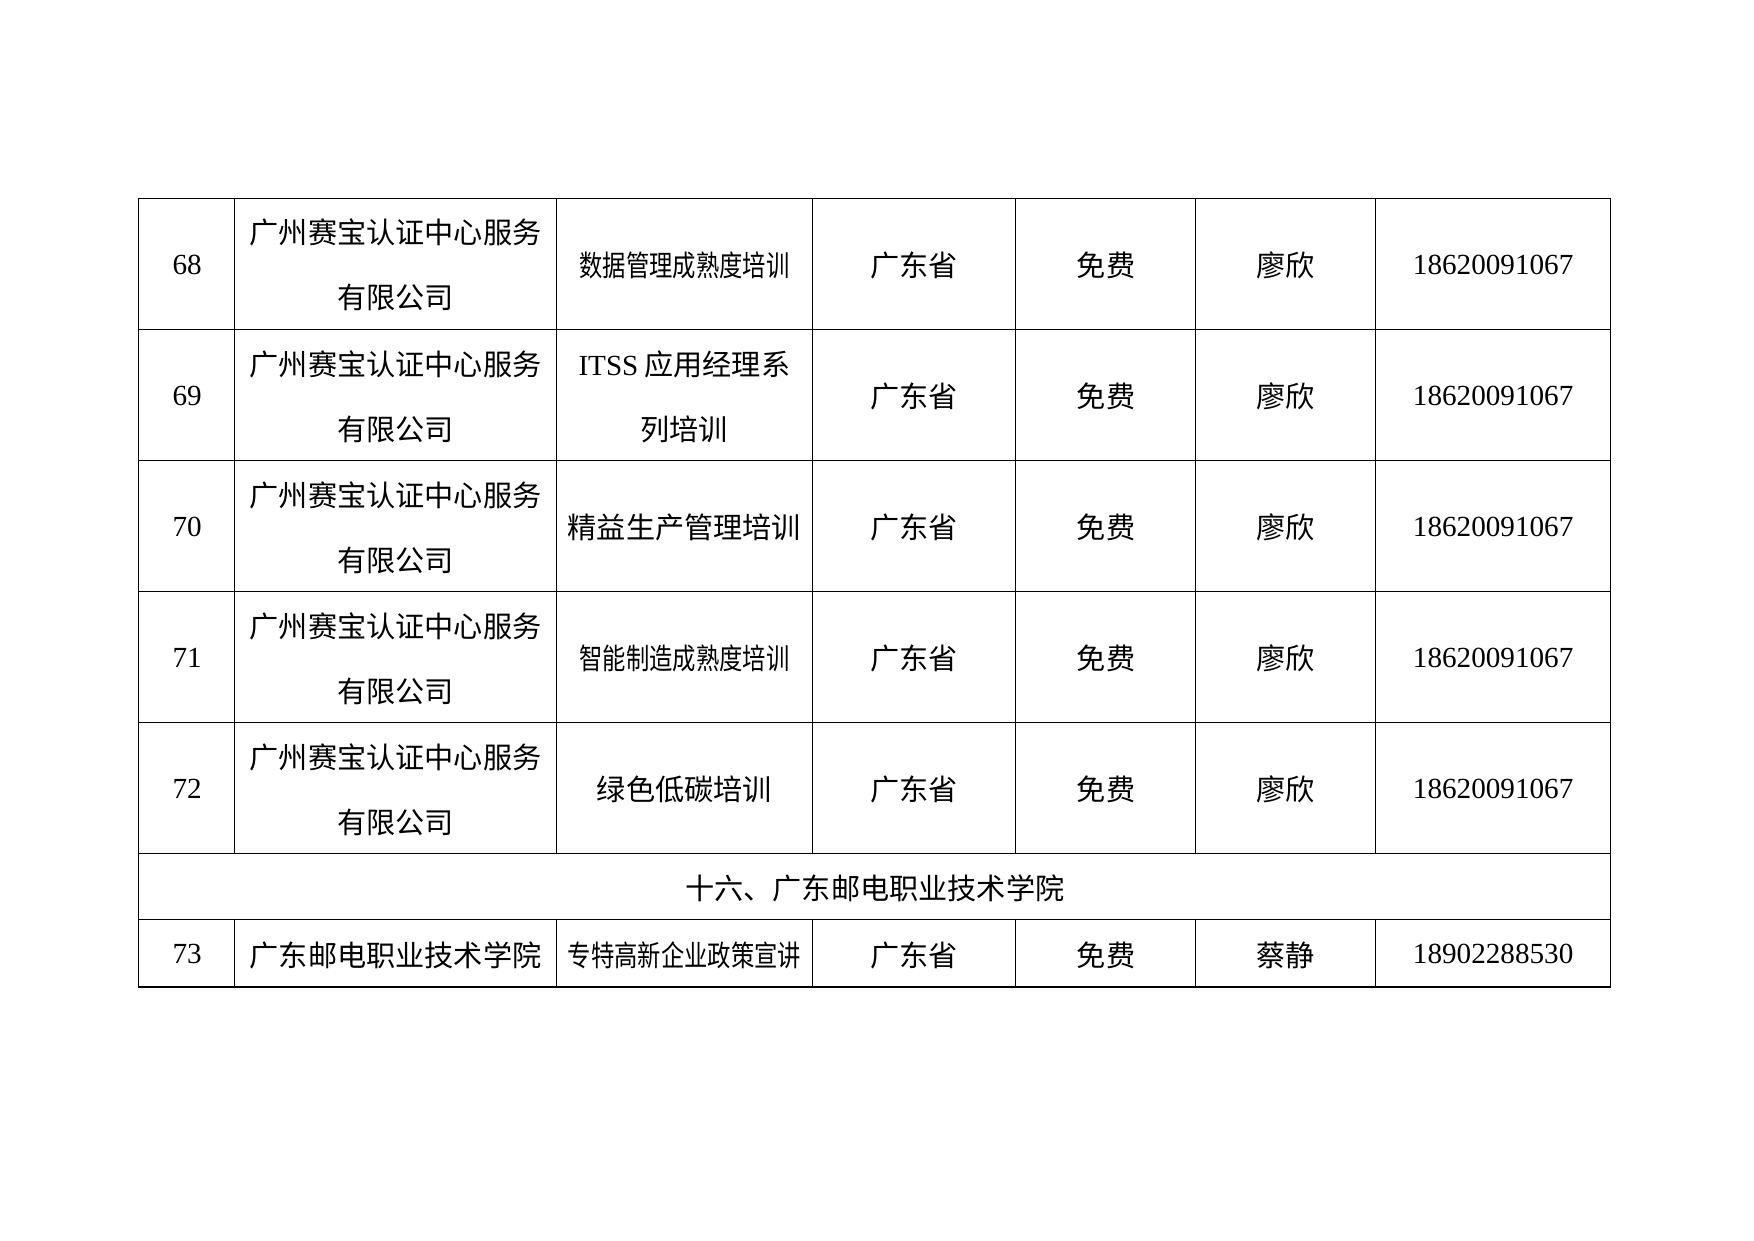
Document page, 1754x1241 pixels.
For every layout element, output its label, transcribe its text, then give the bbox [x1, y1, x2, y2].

table_cell 廖欣 [1196, 723, 1375, 853]
table_cell 蔡静 [1196, 920, 1375, 986]
table_cell 69 [139, 330, 234, 460]
table_cell 广州赛宝认证中心服务有限公司 [235, 461, 556, 591]
table_cell 绿色低碳培训 [557, 723, 812, 853]
table_cell 精益生产管理培训 [557, 461, 812, 591]
table_cell 广东省 [813, 330, 1015, 460]
table_cell 18620091067 [1376, 461, 1610, 591]
table_cell 18620091067 [1376, 330, 1610, 460]
table_cell 廖欣 [1196, 330, 1375, 460]
table_cell 十六、广东邮电职业技术学院 [139, 854, 1610, 919]
table_cell 广州赛宝认证中心服务有限公司 [235, 199, 556, 329]
table_cell 廖欣 [1196, 461, 1375, 591]
table_cell ITSS应用经理系列培训 [557, 330, 812, 460]
table_cell 免费 [1016, 199, 1195, 329]
table_cell 免费 [1016, 723, 1195, 853]
table_cell 廖欣 [1196, 592, 1375, 722]
table_cell 广东省 [813, 199, 1015, 329]
table_cell 免费 [1016, 592, 1195, 722]
table_cell 免费 [1016, 461, 1195, 591]
table_cell 广州赛宝认证中心服务有限公司 [235, 330, 556, 460]
table_cell 70 [139, 461, 234, 591]
table_cell 免费 [1016, 330, 1195, 460]
table_cell 18620091067 [1376, 592, 1610, 722]
table_cell 18902288530 [1376, 920, 1610, 986]
table_cell 专特高新企业政策宣讲 [557, 920, 812, 986]
table_cell 廖欣 [1196, 199, 1375, 329]
table_cell 免费 [1016, 920, 1195, 986]
table_cell 73 [139, 920, 234, 986]
table_cell 广东省 [813, 461, 1015, 591]
table_cell 智能制造成熟度培训 [557, 592, 812, 722]
table_cell 71 [139, 592, 234, 722]
table_cell 18620091067 [1376, 723, 1610, 853]
table_cell 广州赛宝认证中心服务有限公司 [235, 723, 556, 853]
table_cell 广州赛宝认证中心服务有限公司 [235, 592, 556, 722]
table_cell 广东省 [813, 723, 1015, 853]
table_cell 18620091067 [1376, 199, 1610, 329]
table_cell 68 [139, 199, 234, 329]
table_cell 广东省 [813, 592, 1015, 722]
table_cell 广东邮电职业技术学院 [235, 920, 556, 986]
table_cell 数据管理成熟度培训 [557, 199, 812, 329]
table_cell 72 [139, 723, 234, 853]
table_cell 广东省 [813, 920, 1015, 986]
